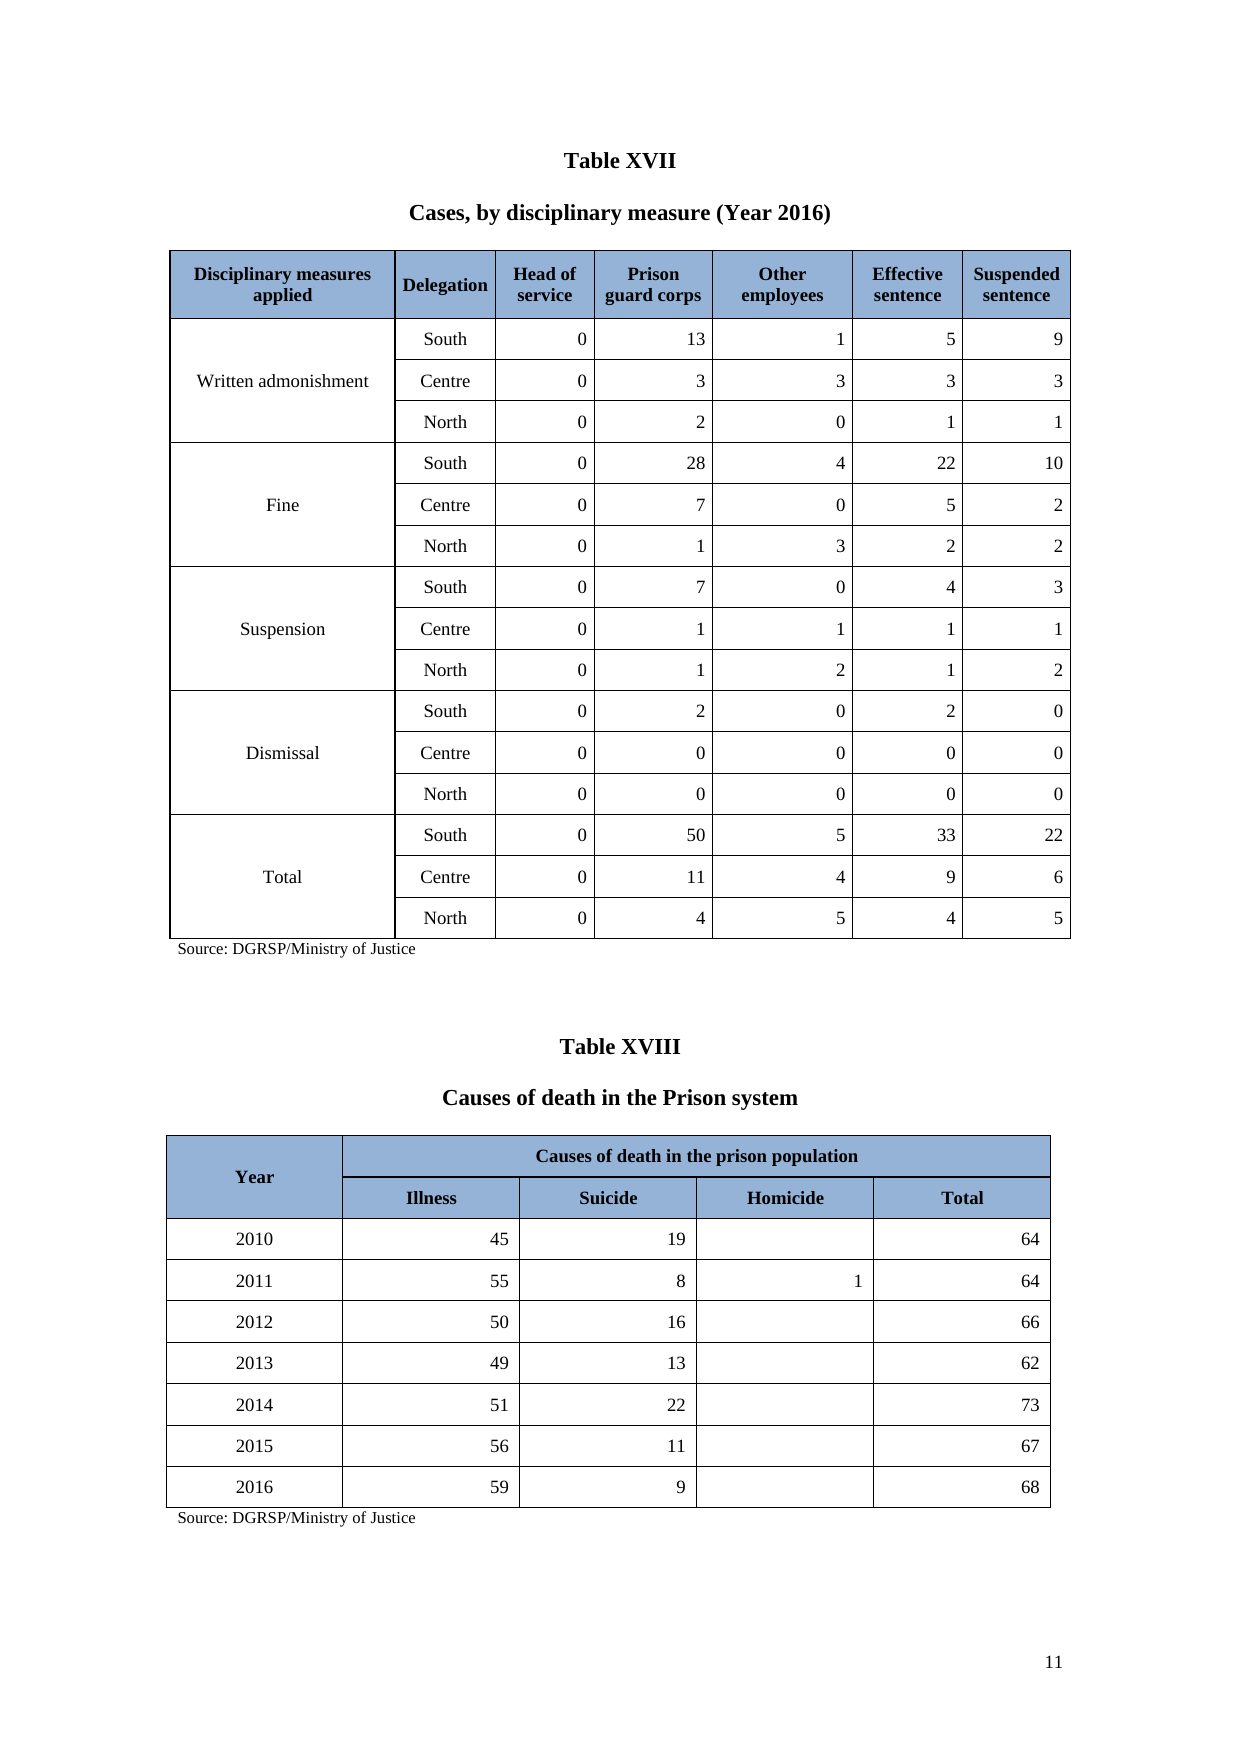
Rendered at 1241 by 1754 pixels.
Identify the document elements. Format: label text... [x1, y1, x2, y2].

table_cell 10 [963, 443, 1070, 483]
table_cell 59 [343, 1467, 519, 1507]
table_cell 0 [496, 360, 594, 400]
table_cell 64 [874, 1260, 1050, 1300]
table_cell [697, 1467, 873, 1507]
table_cell 19 [520, 1219, 696, 1259]
table_cell Written admonishment [171, 319, 394, 442]
table_header Other employees [713, 251, 852, 318]
table_cell 0 [496, 526, 594, 566]
table_cell 67 [874, 1426, 1050, 1466]
table_cell South [396, 443, 495, 483]
table_cell 2014 [167, 1384, 342, 1424]
table_cell 1 [853, 608, 962, 648]
table_cell 3 [963, 360, 1070, 400]
table_cell 13 [595, 319, 712, 359]
table_cell 7 [595, 484, 712, 524]
table_cell 0 [713, 484, 852, 524]
table_cell 1 [595, 650, 712, 690]
table_cell 3 [853, 360, 962, 400]
table_cell [697, 1384, 873, 1424]
table_cell 0 [713, 732, 852, 773]
table_cell 9 [853, 856, 962, 897]
table_cell North [396, 650, 495, 690]
table_cell 4 [713, 856, 852, 897]
table_cell 2013 [167, 1343, 342, 1383]
table_cell North [396, 401, 495, 442]
table_cell 2012 [167, 1301, 342, 1342]
table_cell 9 [963, 319, 1070, 359]
table_cell 0 [496, 443, 594, 483]
table_cell 62 [874, 1343, 1050, 1383]
table_cell 68 [874, 1467, 1050, 1507]
table_cell Total [171, 815, 394, 938]
table_cell 22 [963, 815, 1070, 855]
table_cell North [396, 774, 495, 814]
table_cell [697, 1301, 873, 1342]
table_cell 0 [713, 401, 852, 442]
table_cell 16 [520, 1301, 696, 1342]
table_header Prison guard corps [595, 251, 712, 318]
table_cell 0 [963, 732, 1070, 773]
table_cell 2 [963, 650, 1070, 690]
table_cell 0 [496, 732, 594, 773]
table_cell Centre [396, 732, 495, 773]
table_cell 0 [496, 567, 594, 607]
table_cell 3 [963, 567, 1070, 607]
table_cell 7 [595, 567, 712, 607]
table_cell 2016 [167, 1467, 342, 1507]
table_cell 49 [343, 1343, 519, 1383]
table_cell Total [874, 1178, 1050, 1218]
table_cell 0 [595, 774, 712, 814]
table_header Disciplinary measures applied [171, 251, 394, 318]
table_cell 0 [496, 856, 594, 897]
table_cell 4 [595, 898, 712, 938]
table_cell 8 [520, 1260, 696, 1300]
table_cell South [396, 691, 495, 731]
table_cell Suspension [171, 567, 394, 690]
table_cell 1 [963, 401, 1070, 442]
table_header Delegation [396, 251, 495, 318]
table_cell 2 [713, 650, 852, 690]
text Table XVII [177, 148, 1063, 174]
table_cell 1 [963, 608, 1070, 648]
table_cell 0 [713, 691, 852, 731]
table_cell 0 [963, 691, 1070, 731]
table_cell 0 [496, 484, 594, 524]
table_cell 0 [853, 732, 962, 773]
table_cell 0 [595, 732, 712, 773]
table_cell North [396, 526, 495, 566]
table_cell 2 [595, 401, 712, 442]
table_cell 5 [713, 815, 852, 855]
table_cell 1 [853, 401, 962, 442]
table_cell 3 [713, 526, 852, 566]
table_cell 4 [713, 443, 852, 483]
table_cell 2 [595, 691, 712, 731]
table_cell 22 [853, 443, 962, 483]
table_cell 2 [853, 526, 962, 566]
table_cell South [396, 815, 495, 855]
table_cell 73 [874, 1384, 1050, 1424]
table_cell 33 [853, 815, 962, 855]
table_header Causes of death in the prison population [343, 1136, 1050, 1176]
text Source: DGRSP/Ministry of Justice [177, 939, 1063, 958]
table_cell 4 [853, 567, 962, 607]
table_cell 0 [496, 650, 594, 690]
table_cell 4 [853, 898, 962, 938]
table_cell 0 [496, 608, 594, 648]
table_cell 2 [853, 691, 962, 731]
table_cell 28 [595, 443, 712, 483]
table_cell Centre [396, 856, 495, 897]
table_cell 64 [874, 1219, 1050, 1259]
table_cell 2011 [167, 1260, 342, 1300]
table_cell 51 [343, 1384, 519, 1424]
table_cell 2 [963, 526, 1070, 566]
table_header Head of service [496, 251, 594, 318]
table_cell 11 [595, 856, 712, 897]
table_cell 2010 [167, 1219, 342, 1259]
table_cell 50 [343, 1301, 519, 1342]
table_cell 5 [853, 484, 962, 524]
table_cell 55 [343, 1260, 519, 1300]
table_cell 1 [853, 650, 962, 690]
text Cases, by disciplinary measure (Year 2016) [177, 199, 1063, 225]
table_cell 0 [963, 774, 1070, 814]
table_cell 1 [595, 526, 712, 566]
table_cell 0 [496, 898, 594, 938]
table_cell 1 [595, 608, 712, 648]
table_header Effective sentence [853, 251, 962, 318]
table_cell 0 [496, 774, 594, 814]
table_header Year [167, 1136, 342, 1218]
table_cell 0 [853, 774, 962, 814]
table_cell Centre [396, 484, 495, 524]
table_cell 0 [496, 401, 594, 442]
table_cell 9 [520, 1467, 696, 1507]
table_cell [697, 1219, 873, 1259]
table_cell 50 [595, 815, 712, 855]
table_cell [697, 1426, 873, 1466]
table_cell Fine [171, 443, 394, 566]
table_header Suspended sentence [963, 251, 1070, 318]
table_cell 56 [343, 1426, 519, 1466]
table_cell 0 [713, 774, 852, 814]
table_cell 1 [713, 319, 852, 359]
table_cell Illness [343, 1178, 519, 1218]
table_cell 66 [874, 1301, 1050, 1342]
table_cell 45 [343, 1219, 519, 1259]
table_cell 5 [713, 898, 852, 938]
text Table XVIII [177, 1033, 1063, 1059]
table_cell South [396, 567, 495, 607]
table_cell 13 [520, 1343, 696, 1383]
table_cell 0 [713, 567, 852, 607]
table_cell 0 [496, 691, 594, 731]
text Causes of death in the Prison system [177, 1084, 1063, 1110]
table_cell 3 [595, 360, 712, 400]
table_cell North [396, 898, 495, 938]
table_cell 1 [713, 608, 852, 648]
table_cell Centre [396, 360, 495, 400]
table_cell 6 [963, 856, 1070, 897]
table_cell Homicide [697, 1178, 873, 1218]
table_cell 5 [853, 319, 962, 359]
table_cell 3 [713, 360, 852, 400]
table_cell 11 [520, 1426, 696, 1466]
table_cell South [396, 319, 495, 359]
table_cell [697, 1343, 873, 1383]
text Source: DGRSP/Ministry of Justice [177, 1508, 1063, 1527]
table_cell 2 [963, 484, 1070, 524]
table_cell 5 [963, 898, 1070, 938]
table_cell 0 [496, 815, 594, 855]
table_cell 0 [496, 319, 594, 359]
table_cell Centre [396, 608, 495, 648]
table_cell Dismissal [171, 691, 394, 814]
table_cell Suicide [520, 1178, 696, 1218]
table_cell 2015 [167, 1426, 342, 1466]
table_cell 1 [697, 1260, 873, 1300]
table_cell 22 [520, 1384, 696, 1424]
